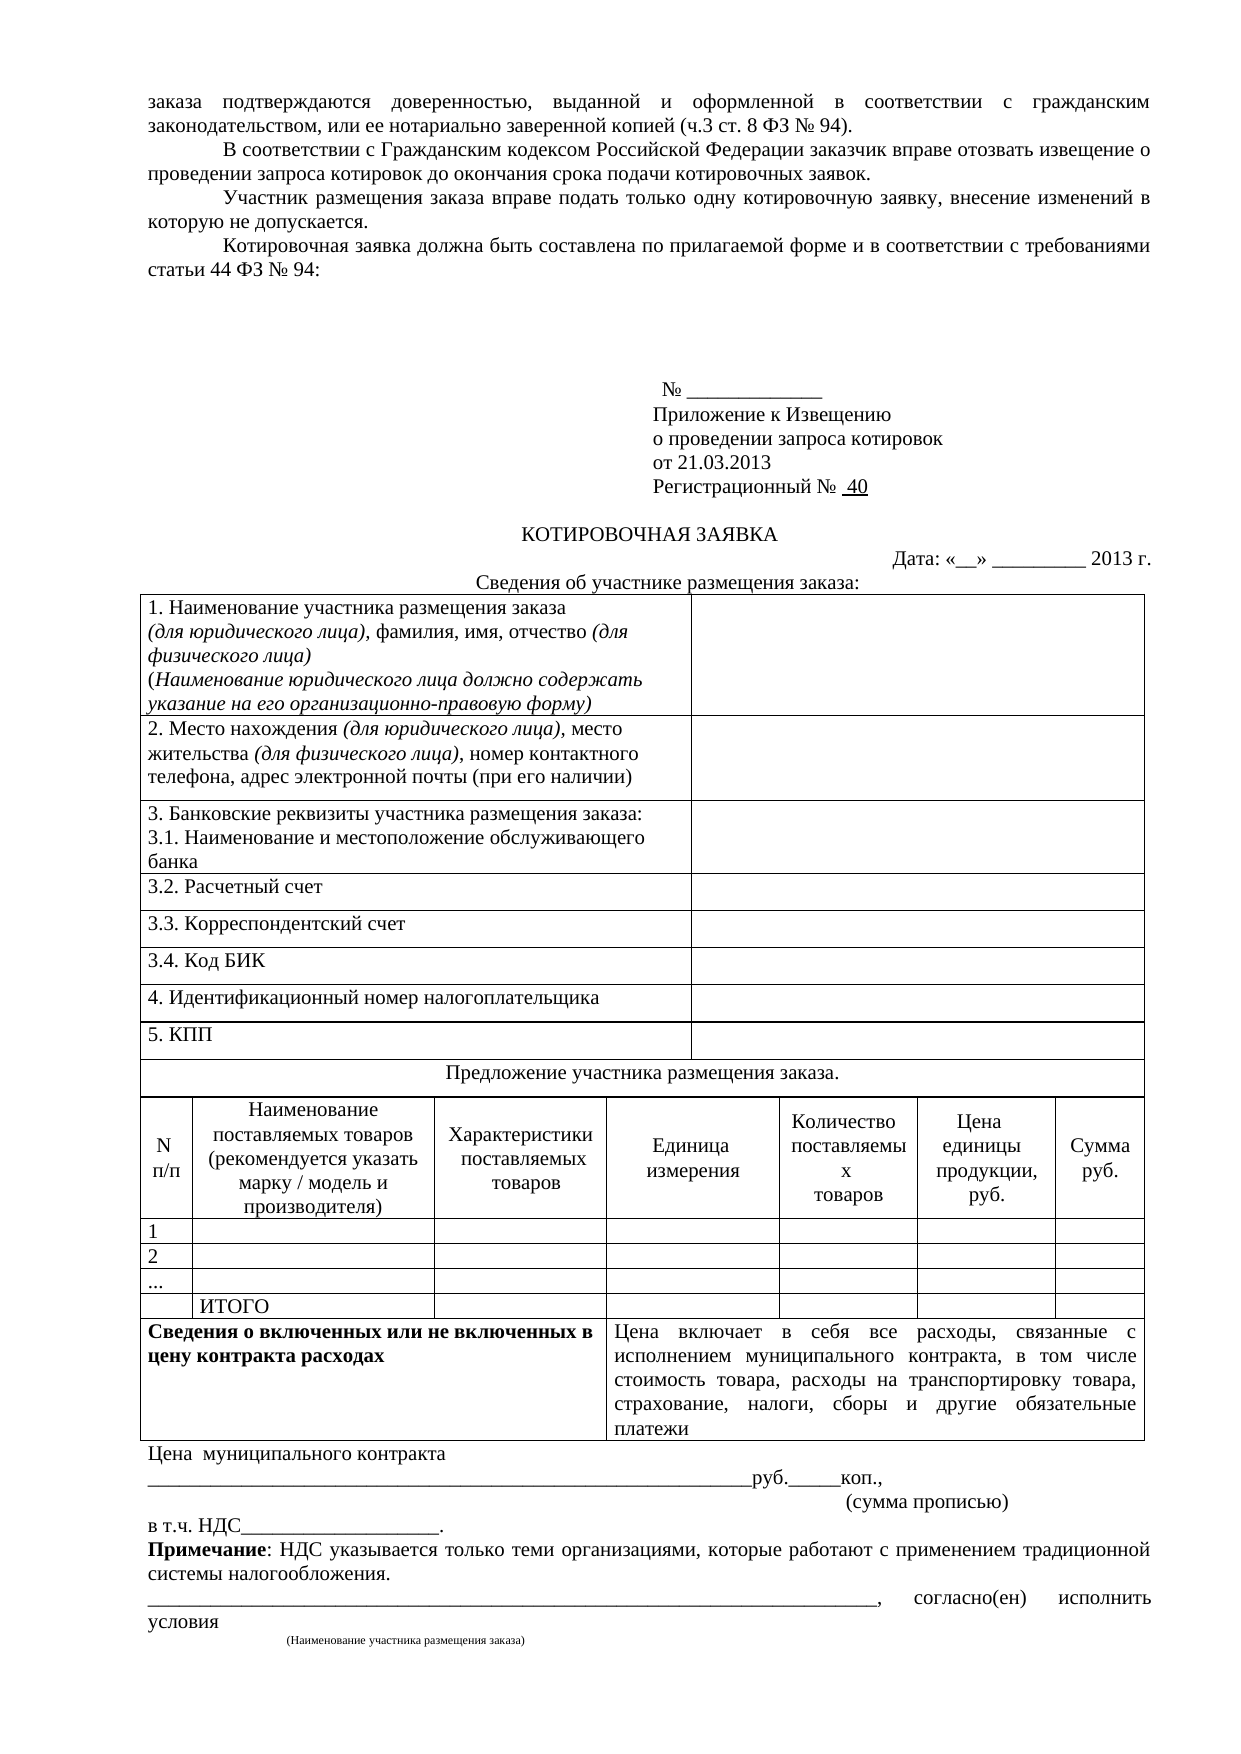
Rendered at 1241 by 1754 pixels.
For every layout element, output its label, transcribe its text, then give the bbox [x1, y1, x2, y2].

table_cell [1056, 1294, 1144, 1318]
table_cell [435, 1219, 606, 1243]
table_cell [692, 874, 1144, 910]
table_cell 1 [141, 1219, 192, 1243]
table_cell Предложение участника размещения заказа. [141, 1060, 1144, 1096]
table_cell [918, 1219, 1055, 1243]
table_cell 3.3. Корреспондентский счет [141, 911, 691, 947]
text о проведении запроса котировок [653, 426, 1152, 449]
table_cell Количество поставляемых товаров [780, 1098, 917, 1218]
table_cell [918, 1294, 1055, 1318]
table_cell ИТОГО [193, 1294, 434, 1318]
table_cell [435, 1294, 606, 1318]
table_cell 3.2. Расчетный счет [141, 874, 691, 910]
table_cell 2 [141, 1244, 192, 1268]
table_cell [780, 1219, 917, 1243]
text в т.ч. НДС___________________. [148, 1513, 1152, 1537]
table_cell 3. Банковские реквизиты участника размещения заказа: 3.1. Наименование и местоположение обслуживающего банка [141, 801, 691, 873]
table_cell [607, 1294, 779, 1318]
table_header [692, 595, 1144, 715]
text Дата: «__» _________ 2013 г. [590, 546, 1152, 570]
table_cell ... [141, 1269, 192, 1293]
table_cell Сумма руб. [1056, 1098, 1144, 1218]
table_cell Сведения о включенных или не включенных в цену контракта расходах [141, 1319, 606, 1439]
table_cell [692, 1023, 1144, 1059]
table_cell [193, 1219, 434, 1243]
table_cell [692, 911, 1144, 947]
table_cell [193, 1269, 434, 1293]
table_cell [918, 1269, 1055, 1293]
text от 21.03.2013 [653, 449, 1152, 474]
table_cell Единица измерения [607, 1098, 779, 1218]
table_cell [780, 1294, 917, 1318]
table_cell [1056, 1244, 1144, 1268]
text ______________________________________________________________________, согласно(ен) исполнить условия [148, 1585, 1152, 1633]
table_cell [692, 801, 1144, 873]
text Сведения об участнике размещения заказа: [110, 570, 1152, 594]
text Цена муниципального контракта __________________________________________________________руб._____коп., [148, 1441, 1152, 1489]
table_cell [1056, 1219, 1144, 1243]
table_cell [780, 1269, 917, 1293]
text Приложение к Извещению [653, 401, 1152, 426]
table_header 1. Наименование участника размещения заказа (для юридического лица), фамилия, имя, отчество (для физического лица) (Наименование юридического лица должно содержать указание на его организационно-правовую форму) [141, 595, 691, 715]
table_cell [607, 1269, 779, 1293]
text Примечание: НДС указывается только теми организациями, которые работают с применением традиционной системы налогообложения. [148, 1537, 1152, 1585]
table_cell Характеристики поставляемых товаров [435, 1098, 606, 1218]
table_cell [435, 1244, 606, 1268]
table_cell [435, 1269, 606, 1293]
table_cell Цена единицы продукции, руб. [918, 1098, 1055, 1218]
table_cell [692, 716, 1144, 800]
text (сумма прописью) [148, 1489, 1152, 1513]
table_cell [918, 1244, 1055, 1268]
title В соответствии с Гражданским кодексом Российской Федерации заказчик вправе отозвать извещение о проведении запроса котировок до окончания срока подачи котировочных заявок. [148, 137, 1152, 185]
table_cell [692, 985, 1144, 1021]
text № _____________ [148, 377, 1152, 401]
table_cell [607, 1219, 779, 1243]
text Регистрационный № 40 [653, 474, 1152, 498]
table_cell [607, 1244, 779, 1268]
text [148, 89, 1152, 137]
title Участник размещения заказа вправе подать только одну котировочную заявку, внесение изменений в которую не допускается. [148, 185, 1152, 233]
table_cell [1056, 1269, 1144, 1293]
table_cell [692, 948, 1144, 984]
table_cell 2. Место нахождения (для юридического лица), место жительства (для физического лица), номер контактного телефона, адрес электронной почты (при его наличии) [141, 716, 691, 800]
table_cell N п/п [141, 1098, 192, 1218]
table_cell [193, 1244, 434, 1268]
table_cell Цена включает в себя все расходы, связанные с исполнением муниципального контракта, в том числе стоимость товара, расходы на транспортировку товара, страхование, налоги, сборы и другие обязательные платежи [607, 1319, 1144, 1439]
table_cell 3.4. Код БИК [141, 948, 691, 984]
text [148, 1633, 1152, 1657]
table_cell Наименование поставляемых товаров (рекомендуется указать марку / модель и производителя) [193, 1098, 434, 1218]
table_cell [141, 1294, 192, 1318]
table_cell [780, 1244, 917, 1268]
table_cell 5. КПП [141, 1023, 691, 1059]
table_cell 4. Идентификационный номер налогоплательщика [141, 985, 691, 1021]
text КОТИРОВОЧНАЯ ЗАЯВКА [148, 522, 1152, 546]
title Котировочная заявка должна быть составлена по прилагаемой форме и в соответствии с требованиями статьи 44 ФЗ № 94: [148, 233, 1152, 281]
